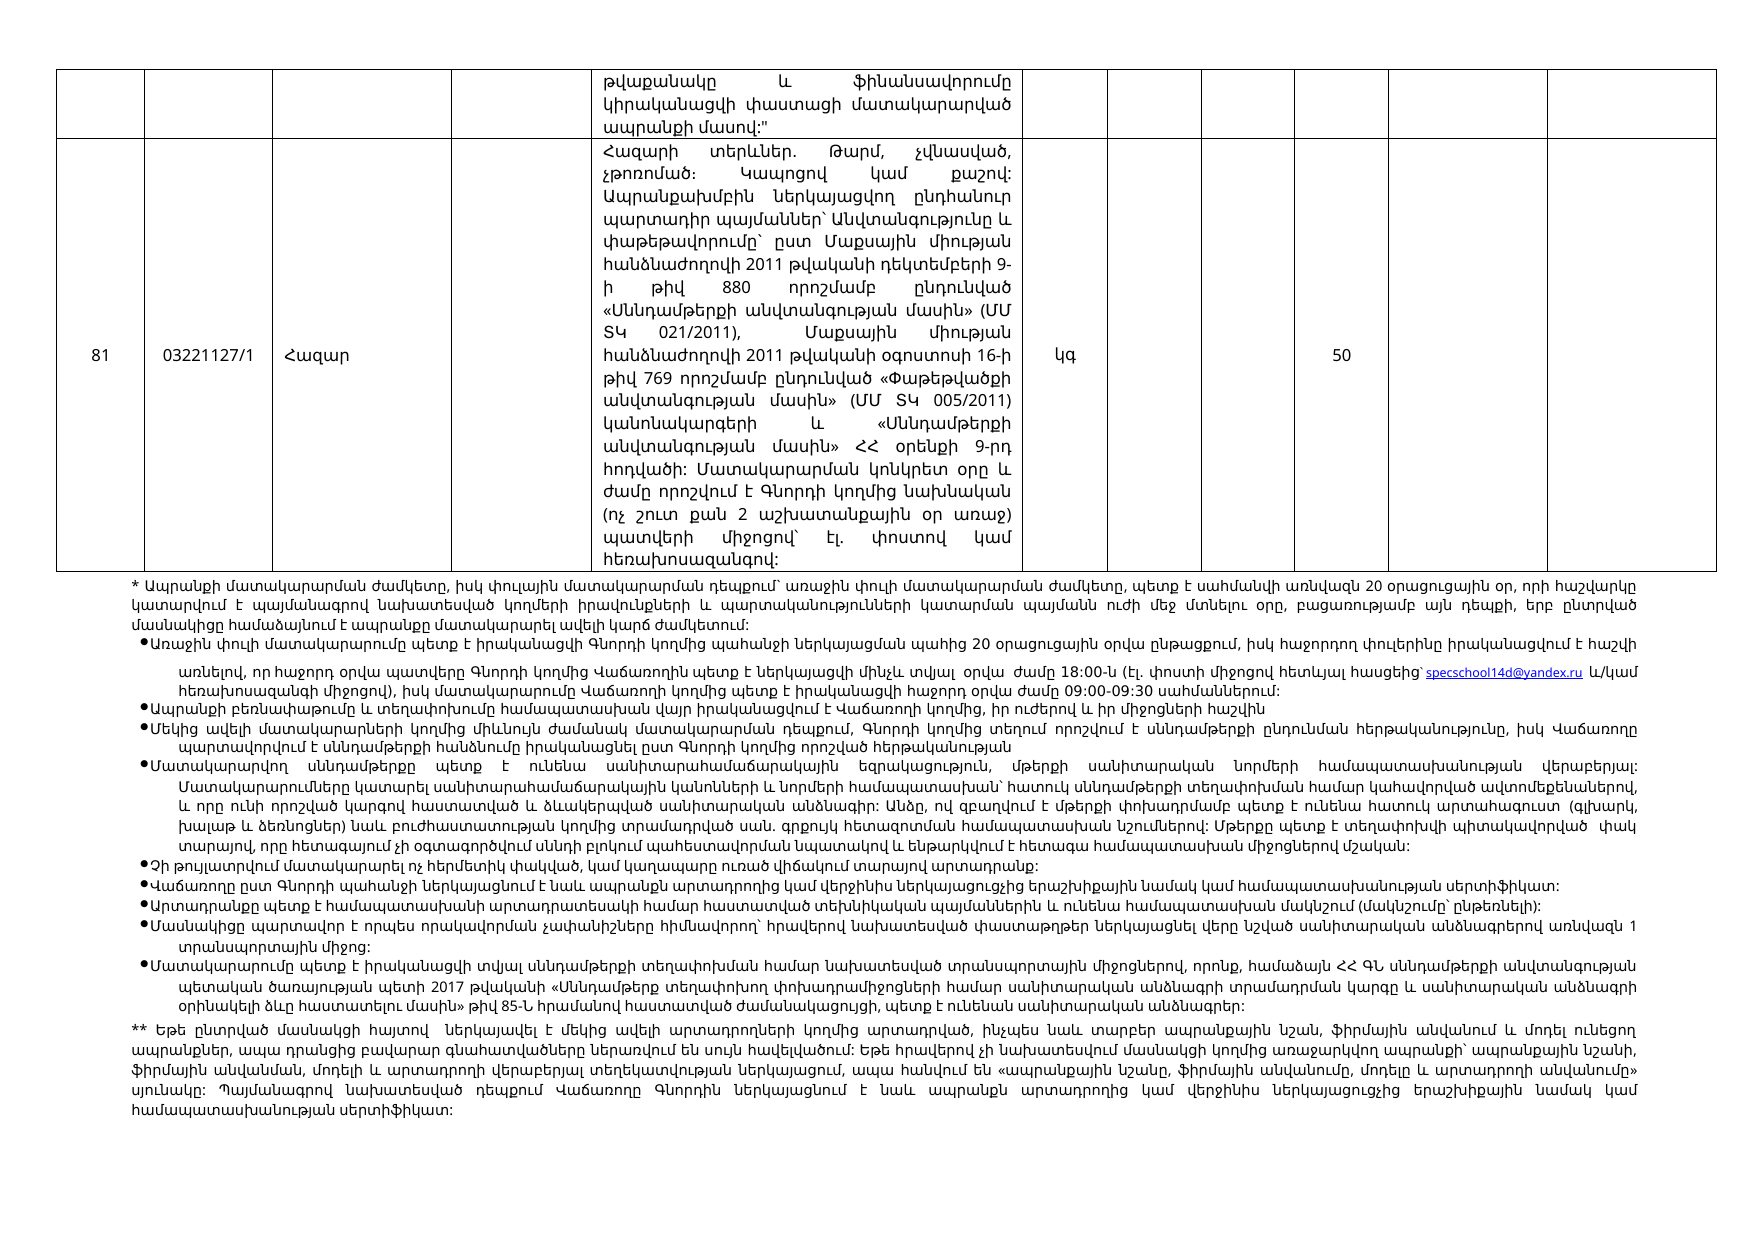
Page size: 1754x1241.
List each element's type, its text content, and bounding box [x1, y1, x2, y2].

list Առաջին փուլի մատակարարումը պետք է իրականացվի Գնորդի կողմից պահանջի ներկայացման պահից 20 օրացուցային օրվա ընթացքում, իսկ հաջորդող փուլերինը իրականացվում է հաշվի առնելով, որ հաջորդ օրվա պատվերը Գնորդի կողմից Վաճառողին պետք է ներկայացվի մինչև տվյալ օրվա ժամը 18:00-ն (էլ. փոստի միջոցով հետևյալ հասցեից՝ specschool14d@yandex.ru և/կամ հեռախոսազանգի միջոցով), իսկ մատակարարումը Վաճառողի կողմից պետք է իրականացվի հաջորդ օրվա ժամը 09:00-09:30 սահմաններում: [141, 635, 1638, 700]
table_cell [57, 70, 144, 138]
text * Ապրանքի մատակարարման ժամկետը, իսկ փուլային մատակարարման դեպքում` առաջին փուլի մատակարարման ժամկետը, պետք է սահմանվի առնվազն 20 օրացուցային օր, որի հաշվարկը կատարվում է պայմանագրով նախատեսված կողմերի իրավունքների և պարտականությունների կատարման պայմանն ուժի մեջ մտնելու օրը, բացառությամբ այն դեպքի, երբ ընտրված մասնակիցը համաձայնում է ապրանքը մատակարարել ավելի կարճ ժամկետում: [131, 575, 1638, 635]
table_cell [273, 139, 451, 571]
list Մեկից ավելի մատակարարների կողմից միևնույն ժամանակ մատակարարման դեպքում, Գնորդի կողմից տեղում որոշվում է սննդամթերքի ընդունման հերթականությունը, իսկ Վաճառողը պարտավորվում է սննդամթերքի հանձնումը իրականացնել ըստ Գնորդի կողմից որոշված հերթականության [141, 719, 1638, 756]
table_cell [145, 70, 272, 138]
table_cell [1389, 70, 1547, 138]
list Վաճառողը ըստ Գնորդի պահանջի ներկայացնում է նաև ապրանքն արտադրողից կամ վերջինիս ներկայացուցչից երաշխիքային նամակ կամ համապատասխանության սերտիֆիկատ: [141, 876, 1638, 896]
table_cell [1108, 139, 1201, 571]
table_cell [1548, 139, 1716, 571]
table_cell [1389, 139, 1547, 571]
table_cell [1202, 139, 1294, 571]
list Մասնակիցը պարտավոր է որպես որակավորման չափանիշները հիմնավորող՝ հրավերով նախատեսված փաստաթղթեր ներկայացնել վերը նշված սանիտարական անձնագրերով առնվազն 1 տրանսպորտային միջոց: [141, 916, 1638, 956]
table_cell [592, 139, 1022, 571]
text ** Եթե ընտրված մասնակցի հայտով ներկայավել է մեկից ավելի արտադրողների կողմից արտադրված, ինչպես նաև տարբեր ապրանքային նշան, ֆիրմային անվանում և մոդել ունեցող ապրանքներ, ապա դրանցից բավարար գնահատվածները ներառվում են սույն հավելվածում: Եթե հրավերով չի նախատեսվում մասնակցի կողմից առաջարկվող ապրանքի՝ ապրանքային նշանի, ֆիրմային անվանման, մոդելի և արտադրողի վերաբերյալ տեղեկատվության ներկայացում, ապա հանվում են «ապրանքային նշանը, ֆիրմային անվանումը, մոդելը և արտադրողի անվանումը» սյունակը: Պայմանագրով նախատեսված դեպքում Վաճառողը Գնորդին ներկայացնում է նաև ապրանքն արտադրողից կամ վերջինիս ներկայացուցչից երաշխիքային նամակ կամ համապատասխանության սերտիֆիկատ: [131, 1020, 1638, 1119]
list Չի թույլատրվում մատակարարել ոչ հերմետիկ փակված, կամ կաղապարը ուռած վիճակում տարայով արտադրանք: [141, 856, 1638, 876]
list Ապրանքի բեռնափաթումը և տեղափոխումը համապատասխան վայր իրականացվում է Վաճառողի կողմից, իր ուժերով և իր միջոցների հաշվին [141, 700, 1638, 719]
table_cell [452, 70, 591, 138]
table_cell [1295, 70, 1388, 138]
list Մատակարարվող սննդամթերքը պետք է ունենա սանիտարահամաճարակային եզրակացություն, մթերքի սանիտարական նորմերի համապատասխանության վերաբերյալ: Մատակարարումները կատարել սանիտարահամաճարակային կանոնների և նորմերի համապատասխան՝ հատուկ սննդամթերքի տեղափոխման համար կահավորված ավտոմեքենաներով, և որը ունի որոշված կարգով հաստատված և ձևակերպված սանիտարական անձնագիր: Անձը, ով զբաղվում է մթերքի փոխադրմամբ պետք է ունենա հատուկ արտահագուստ (գլխարկ, խալաթ և ձեռնոցներ) նաև բուժհաստատության կողմից տրամադրված սան. գրքույկ հետազոտման համապատասխան նշումներով: Մթերքը պետք է տեղափոխվի պիտակավորված փակ տարայով, որը հետագայում չի օգտագործվում սննդի բլոկում պահեստավորման նպատակով և ենթարկվում է հետագա համապատասխան միջոցներով մշական: [141, 756, 1638, 856]
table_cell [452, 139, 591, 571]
list Արտադրանքը պետք է համապատասխանի արտադրատեսակի համար հաստատված տեխնիկական պայմաններին և ունենա համապատասխան մակնշում (մակնշումը՝ ընթեռնելի): [141, 896, 1638, 916]
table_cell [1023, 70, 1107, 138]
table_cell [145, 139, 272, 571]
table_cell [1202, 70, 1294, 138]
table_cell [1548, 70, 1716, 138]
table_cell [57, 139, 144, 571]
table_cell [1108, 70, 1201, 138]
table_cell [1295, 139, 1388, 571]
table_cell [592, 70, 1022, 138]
list Մատակարարումը պետք է իրականացվի տվյալ սննդամթերքի տեղափոխման համար նախատեսված տրանսպորտային միջոցներով, որոնք, համաձայն ՀՀ ԳՆ սննդամթերքի անվտանգության պետական ծառայության պետի 2017 թվականի «Սննդամթերք տեղափոխող փոխադրամիջոցների համար սանիտարական անձնագրի տրամադրման կարգը և սանիտարական անձնագրի օրինակելի ձևը հաստատելու մասին» թիվ 85-Ն հրամանով հաստատված ժամանակացույցի, պետք է ունենան սանիտարական անձնագրեր: [141, 956, 1638, 1016]
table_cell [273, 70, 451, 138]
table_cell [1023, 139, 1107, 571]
